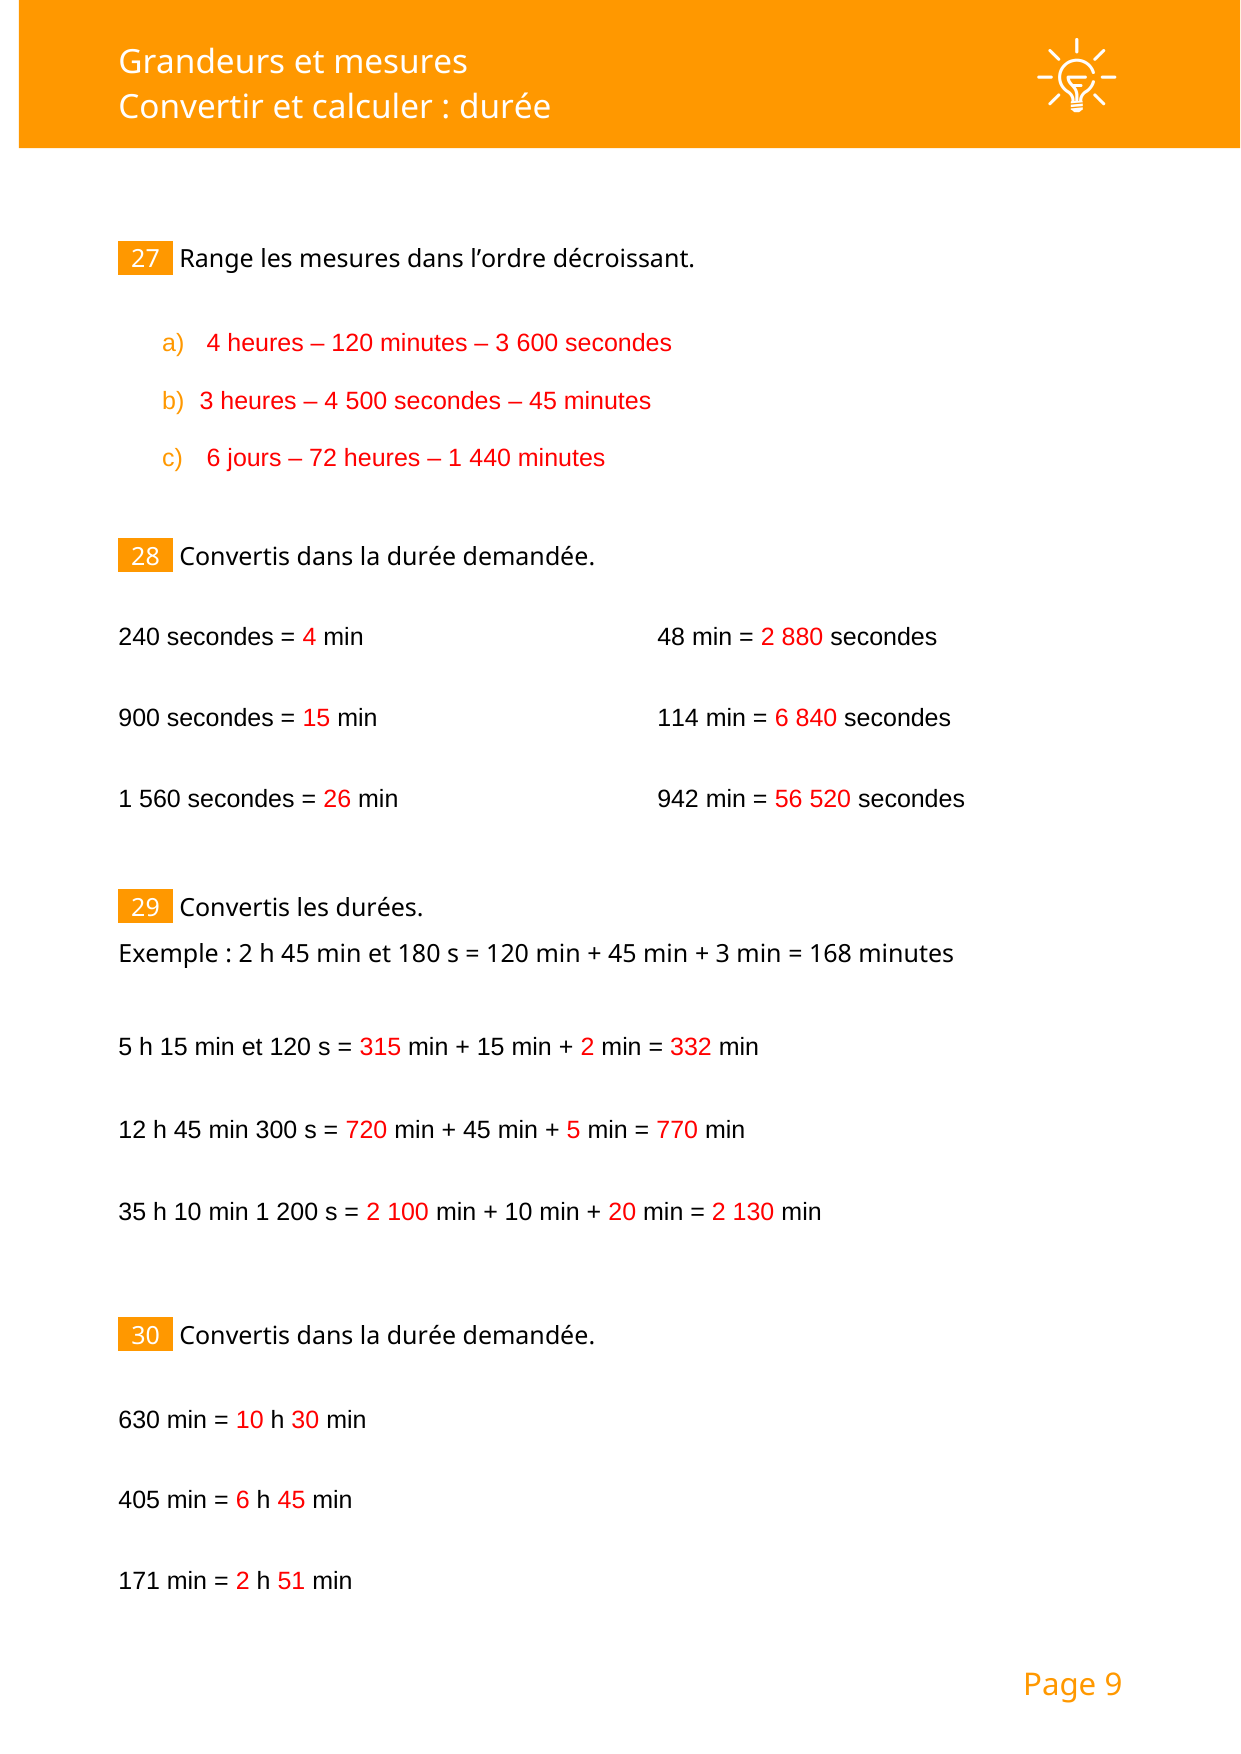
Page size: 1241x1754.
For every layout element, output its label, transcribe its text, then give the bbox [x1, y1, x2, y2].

text 5 h 15 min et 120 s = 315 min + 15 min + 2 min = 332 min [118, 1032, 1122, 1061]
text 171 min = 2 h 51 min [118, 1566, 1122, 1595]
text 29 Convertis les durées. [173, 889, 1122, 923]
text 12 h 45 min 300 s = 720 min + 45 min + 5 min = 770 min [118, 1115, 1122, 1143]
text 27 Range les mesures dans l’ordre décroissant. [173, 241, 1122, 275]
text 630 min = 10 h 30 min [118, 1405, 1122, 1433]
text 240 secondes = 4 min [118, 622, 583, 651]
picture [1034, 38, 1123, 115]
text 35 h 10 min 1 200 s = 2 100 min + 10 min + 20 min = 2 130 min [118, 1197, 1122, 1226]
text Exemple : 2 h 45 min et 180 s = 120 min + 45 min + 3 min = 168 minutes [118, 936, 1122, 970]
text 900 secondes = 15 min [118, 703, 583, 732]
text 405 min = 6 h 45 min [118, 1485, 1122, 1514]
list 3 heures – 4 500 secondes – 45 minutes [162, 386, 1122, 414]
text 30 Convertis dans la durée demandée. [173, 1317, 1122, 1351]
text 942 min = 56 520 secondes [657, 783, 1122, 812]
text 28 Convertis dans la durée demandée. [173, 538, 1122, 572]
text 1 560 secondes = 26 min [118, 783, 583, 812]
list 4 heures – 120 minutes – 3 600 secondes [162, 328, 1122, 357]
text 48 min = 2 880 secondes [657, 622, 1122, 651]
list 6 jours – 72 heures – 1 440 minutes [162, 443, 1122, 472]
text 114 min = 6 840 secondes [657, 703, 1122, 732]
